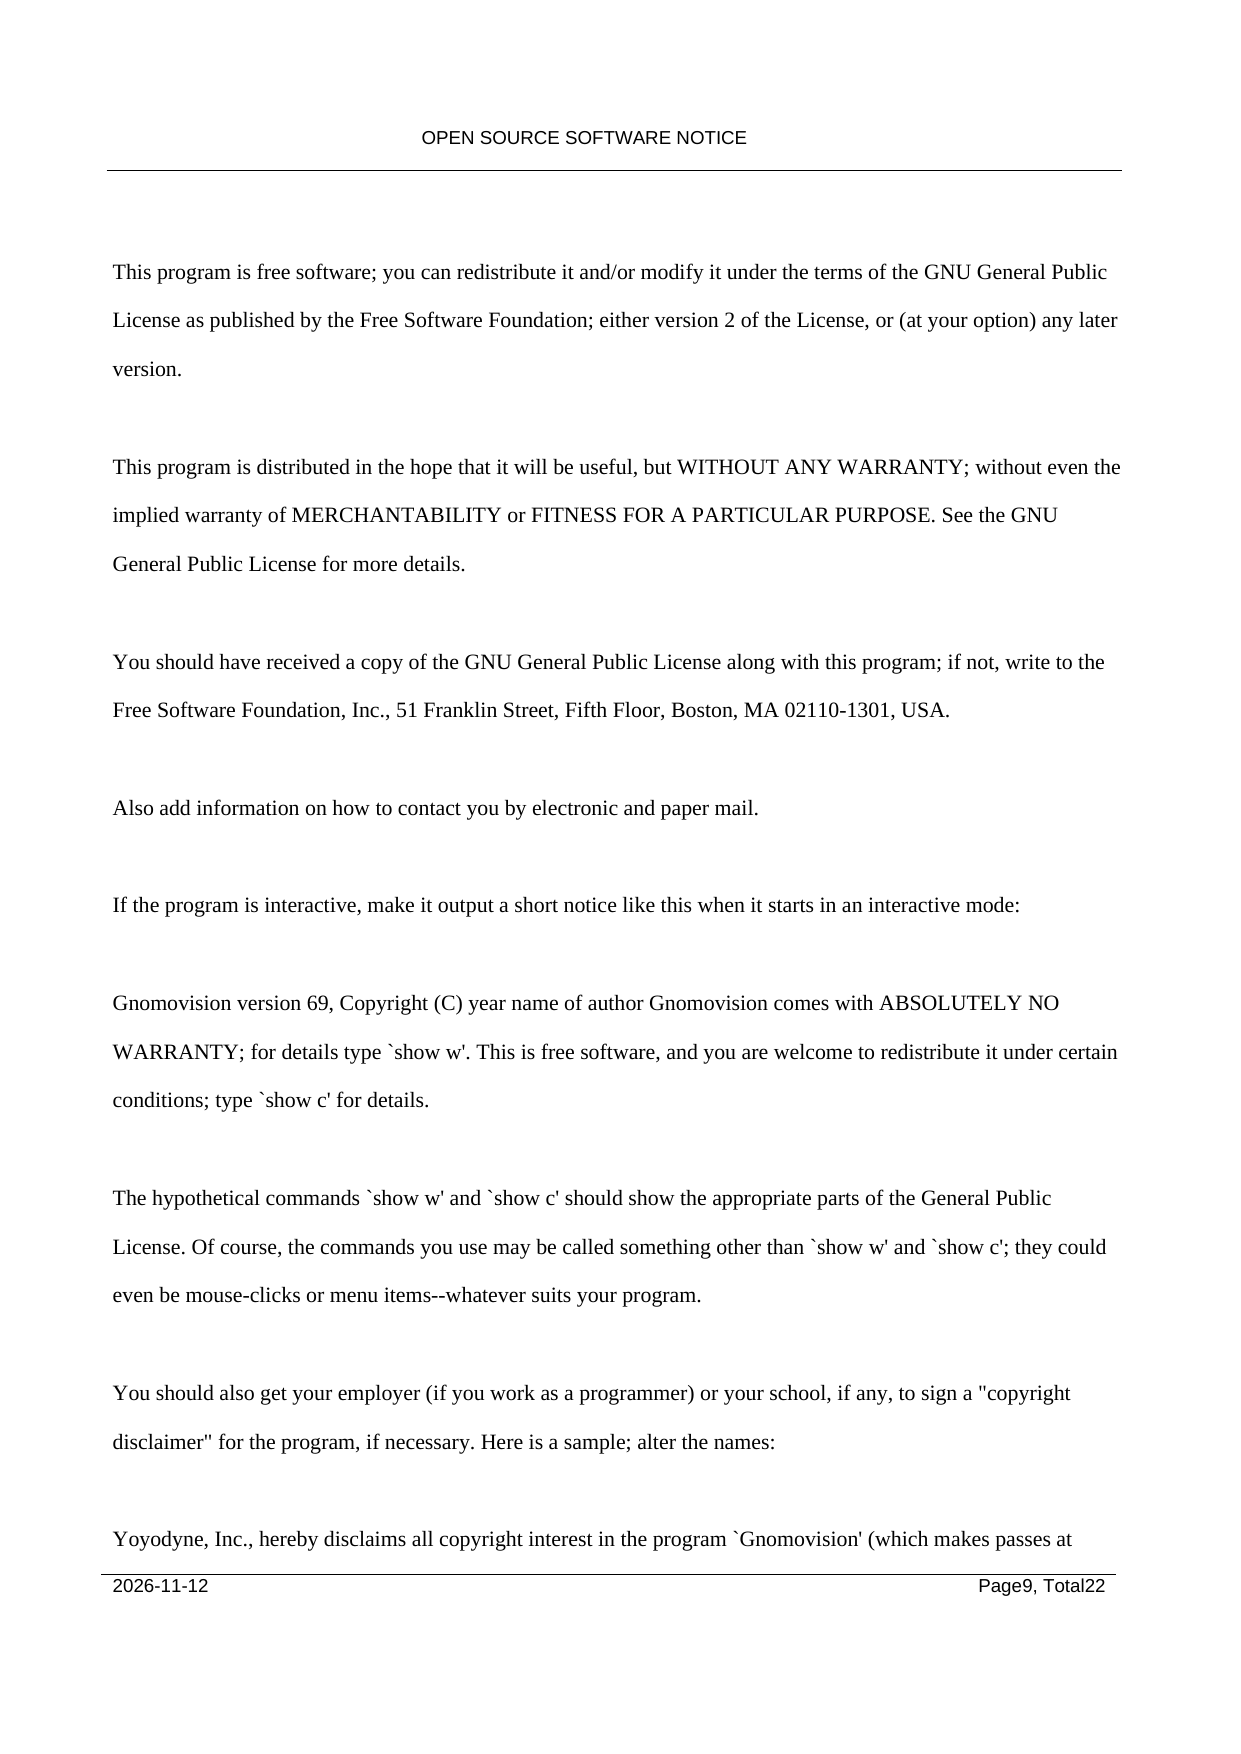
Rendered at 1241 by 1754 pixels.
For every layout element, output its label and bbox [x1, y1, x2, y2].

text [112, 206, 1128, 1555]
